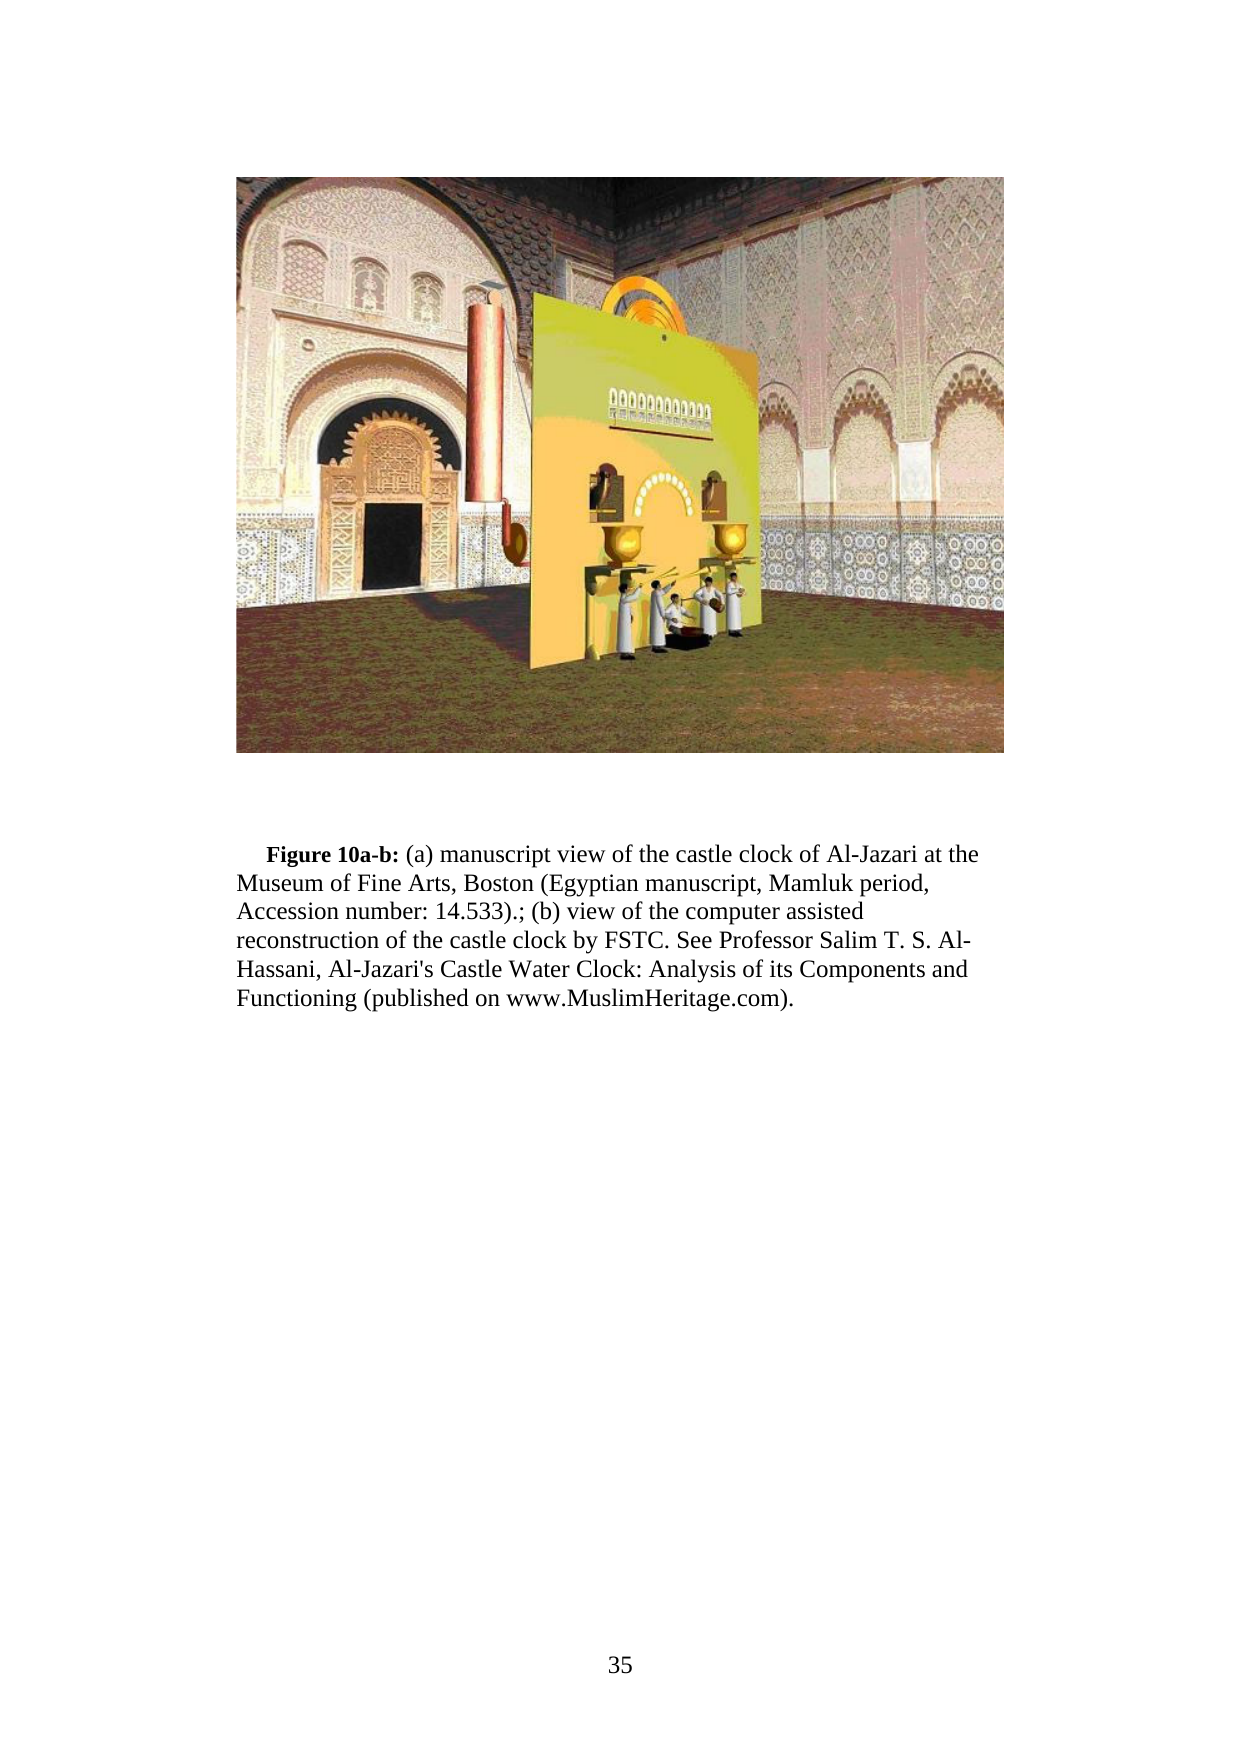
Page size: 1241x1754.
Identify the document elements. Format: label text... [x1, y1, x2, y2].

picture [236, 177, 1004, 753]
text Figure 10a-b: (a) manuscript view of the castle clock of Al-Jazari at the Museum of Fine Arts, Boston (Egyptian manuscript, Mamluk period, Accession number: 14.533).; (b) view of the computer assisted reconstruction of the castle clock by FSTC. See Professor Salim T. S. Al-Hassani, Al-Jazari's Castle Water Clock: Analysis of its Components and Functioning (published on www.MuslimHeritage.com). [236, 839, 1004, 1011]
